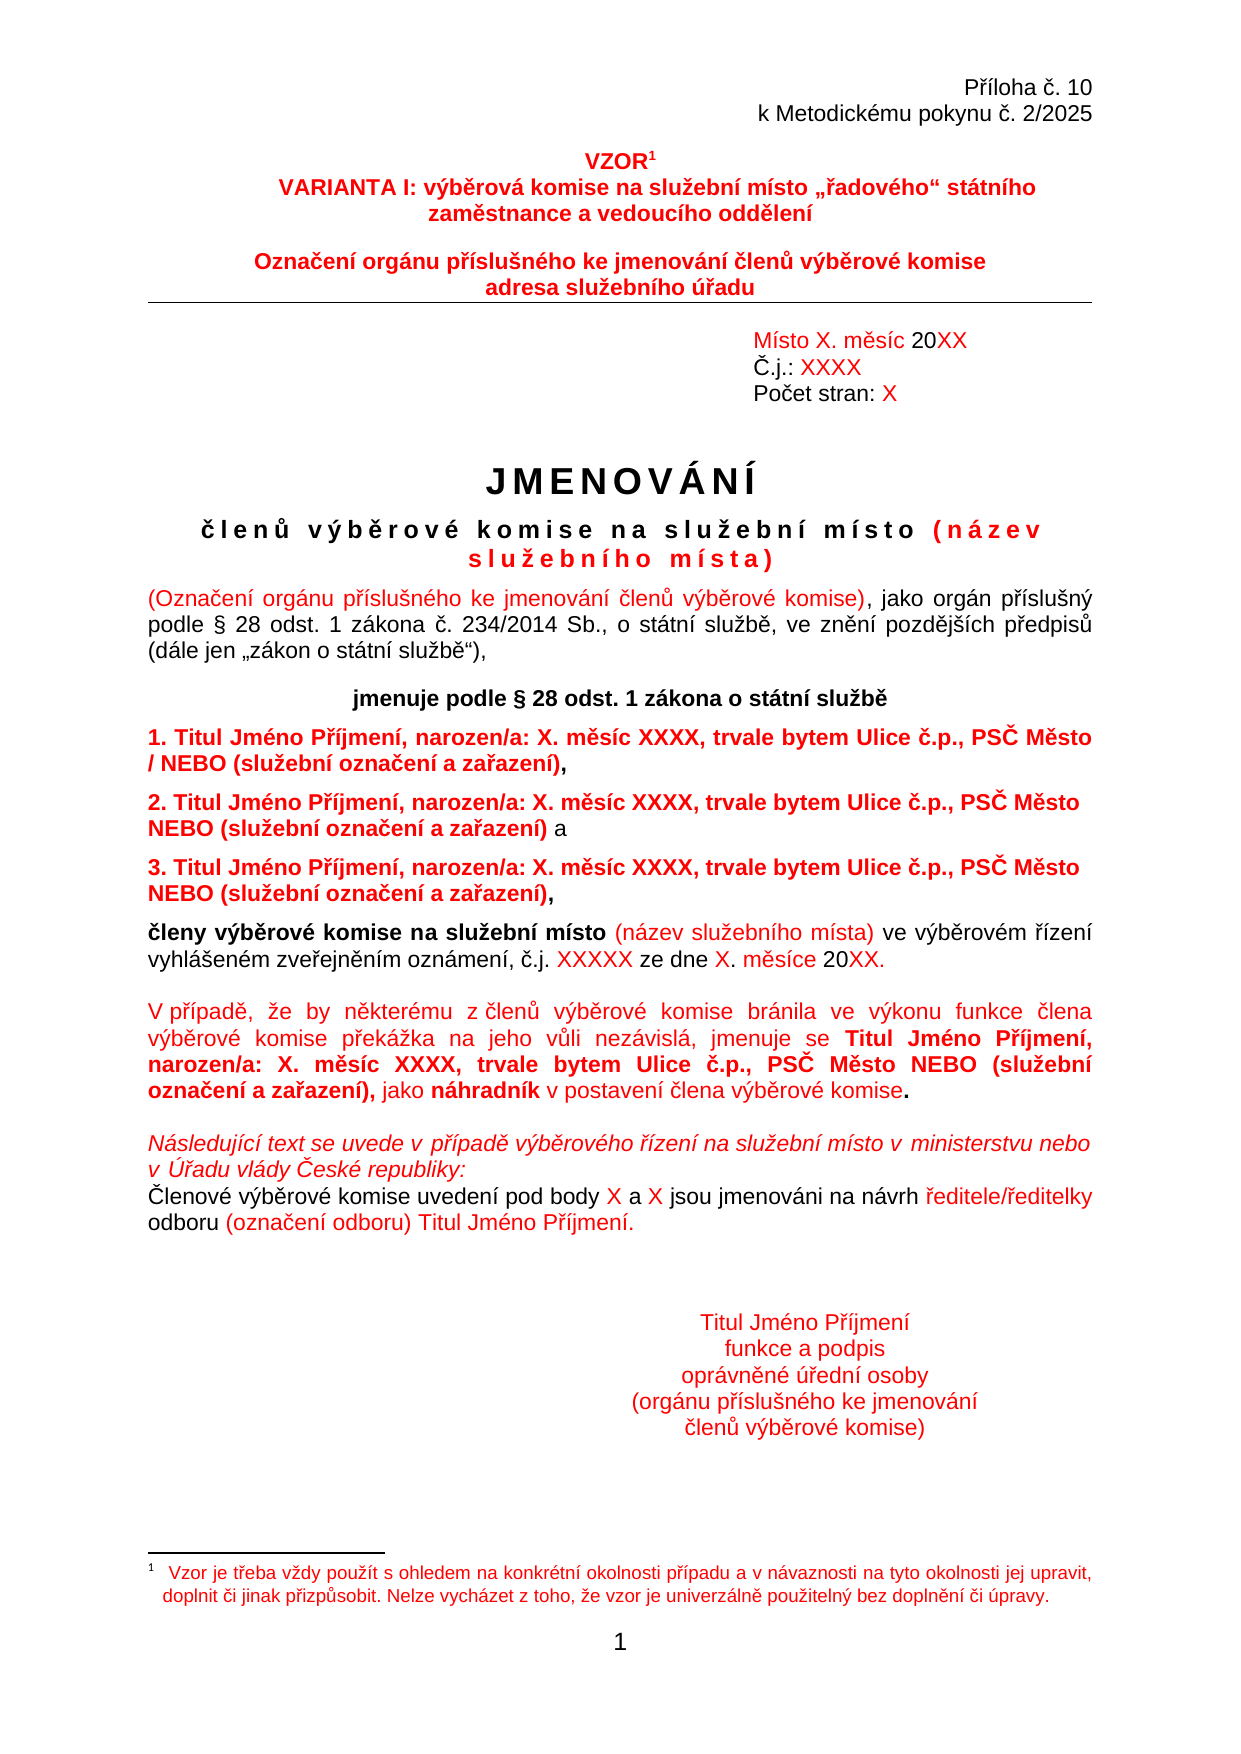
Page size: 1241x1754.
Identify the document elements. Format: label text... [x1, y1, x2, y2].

text Členové výběrové komise uvedení pod body X a X jsou jmenováni na návrh ředitele/ředitelky odboru (označení odboru) Titul Jméno Příjmení. [148, 1183, 1092, 1235]
text funkce a podpis [148, 1335, 1092, 1362]
text 1. Titul Jméno Příjmení, narozen/a: X. měsíc XXXX, trvale bytem Ulice č.p., PSČ Město / NEBO (služební označení a zařazení), [148, 723, 1092, 776]
text členů výběrové komise na služební místo (název služebního místa) [148, 515, 1092, 572]
text adresa služebního úřadu [148, 274, 1092, 302]
text Následující text se uvede v případě výběrového řízení na služební místo v ministerstvu nebo v Úřadu vlády České republiky: [148, 1130, 1092, 1183]
text (orgánu příslušného ke jmenování [148, 1388, 1092, 1414]
text VZOR [148, 148, 1092, 174]
text Počet stran: X [664, 380, 1092, 433]
text VARIANTA I: výběrová komise na služební místo „řadového“ státního zaměstnance a vedoucího oddělení [148, 174, 1092, 227]
text (Označení orgánu příslušného ke jmenování členů výběrové komise), jako orgán příslušný podle § 28 odst. 1 zákona č. 234/2014 Sb., o státní službě, ve znění pozdějších předpisů (dále jen „zákon o státní službě“), [148, 585, 1092, 664]
text oprávněné úřední osoby [148, 1362, 1092, 1388]
text V případě, že by některému z členů výběrové komise bránila ve výkonu funkce člena výběrové komise překážka na jeho vůli nezávislá, jmenuje se Titul Jméno Příjmení, narozen/a: X. měsíc XXXX, trvale bytem Ulice č.p., PSČ Město NEBO (služební označení a zařazení), jako náhradník v postavení člena výběrové komise. [148, 998, 1092, 1104]
text 3. Titul Jméno Příjmení, narozen/a: X. měsíc XXXX, trvale bytem Ulice č.p., PSČ Město NEBO (služební označení a zařazení), [148, 854, 1092, 907]
text Označení orgánu příslušného ke jmenování členů výběrové komise [148, 248, 1092, 274]
text JMENOVÁNÍ [148, 459, 1092, 502]
text Č.j.: XXXX [664, 354, 1092, 380]
text Titul Jméno Příjmení [148, 1309, 1092, 1335]
text členy výběrové komise na služební místo (název služebního místa) ve výběrovém řízení vyhlášeném zveřejněním oznámení, č.j. XXXXX ze dne X. měsíce 20XX. [148, 919, 1092, 972]
text členů výběrové komise) [148, 1414, 1092, 1441]
text Místo X. měsíc 20XX [664, 327, 1092, 354]
text jmenuje podle § 28 odst. 1 zákona o státní službě [148, 685, 1092, 711]
text 2. Titul Jméno Příjmení, narozen/a: X. měsíc XXXX, trvale bytem Ulice č.p., PSČ Město NEBO (služební označení a zařazení) a [148, 789, 1092, 841]
